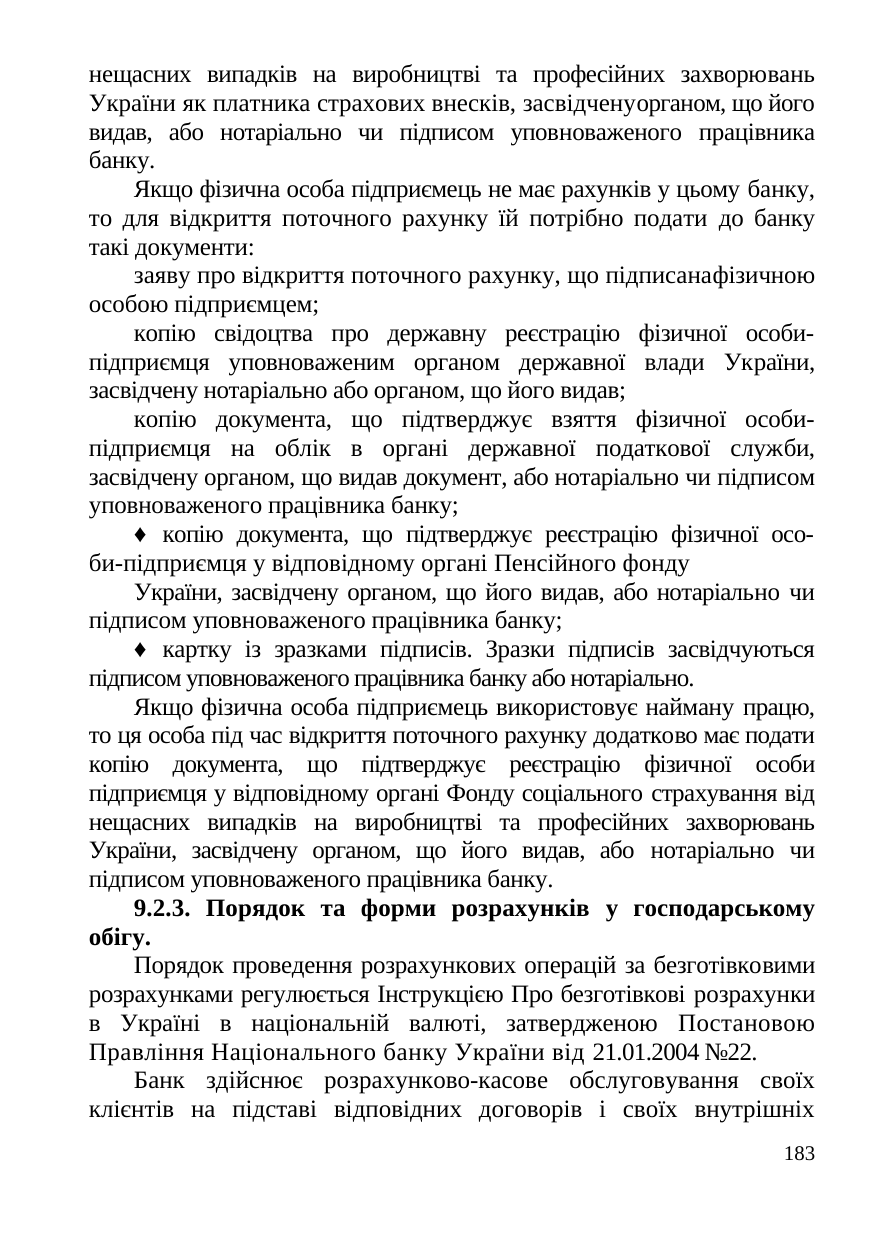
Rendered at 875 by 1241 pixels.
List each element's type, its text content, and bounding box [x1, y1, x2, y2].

text Якщо фізична особа підприємець не має рахунків у цьому банку, то для відкриття поточного рахунку їй потрібно подати до банку такі документи: [89, 174, 815, 260]
text 9.2.3. Порядок та форми розрахунків у господарському обігу. [89, 893, 815, 950]
text Якщо фізична особа підприємець використовує найману працю, то ця особа під час відкриття поточного рахунку додатково має подати копію документа, що підтверджує реєстрацію фізичної особи підприємця у відповідному органі Фонду соціального страхування від нещасних випадків на виробництві та професійних захворювань України, засвідчену органом, що його видав, або нотаріально чи підписом уповноваженого працівника банку. [89, 692, 815, 893]
text копію документа, що підтверджує взяття фізичної особи-підприємця на облік в органі державної податкової служби, засвідчену органом, що видав документ, або нотаріально чи підписом уповноваженого працівника банку; [89, 404, 815, 519]
text України, засвідчену органом, що його видав, або нотаріально чи підписом уповноваженого працівника банку; [89, 577, 815, 634]
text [89, 59, 815, 174]
text Порядок проведення розрахункових операцій за безготівковими розрахунками регулюється Інструкцією Про безготівкові розрахунки в Україні в національній валюті, затвердженою Постановою Правління Національного банку України від 21.01.2004 №22. [89, 950, 815, 1065]
text ♦ картку із зразками підписів. Зразки підписів засвідчуються підписом уповноваженого працівника банку або нотаріально. [89, 634, 815, 692]
text ♦ копію документа, що підтверджує реєстрацію фізичної осо- би-підприємця у відповідному органі Пенсійного фонду [89, 519, 815, 577]
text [89, 1065, 815, 1123]
text копію свідоцтва про державну реєстрацію фізичної особи-підприємця уповноваженим органом державної влади України, засвідчену нотаріально або органом, що його видав; [89, 318, 815, 404]
text заяву про відкриття поточного рахунку, що підписанафізичною особою підприємцем; [89, 260, 815, 318]
